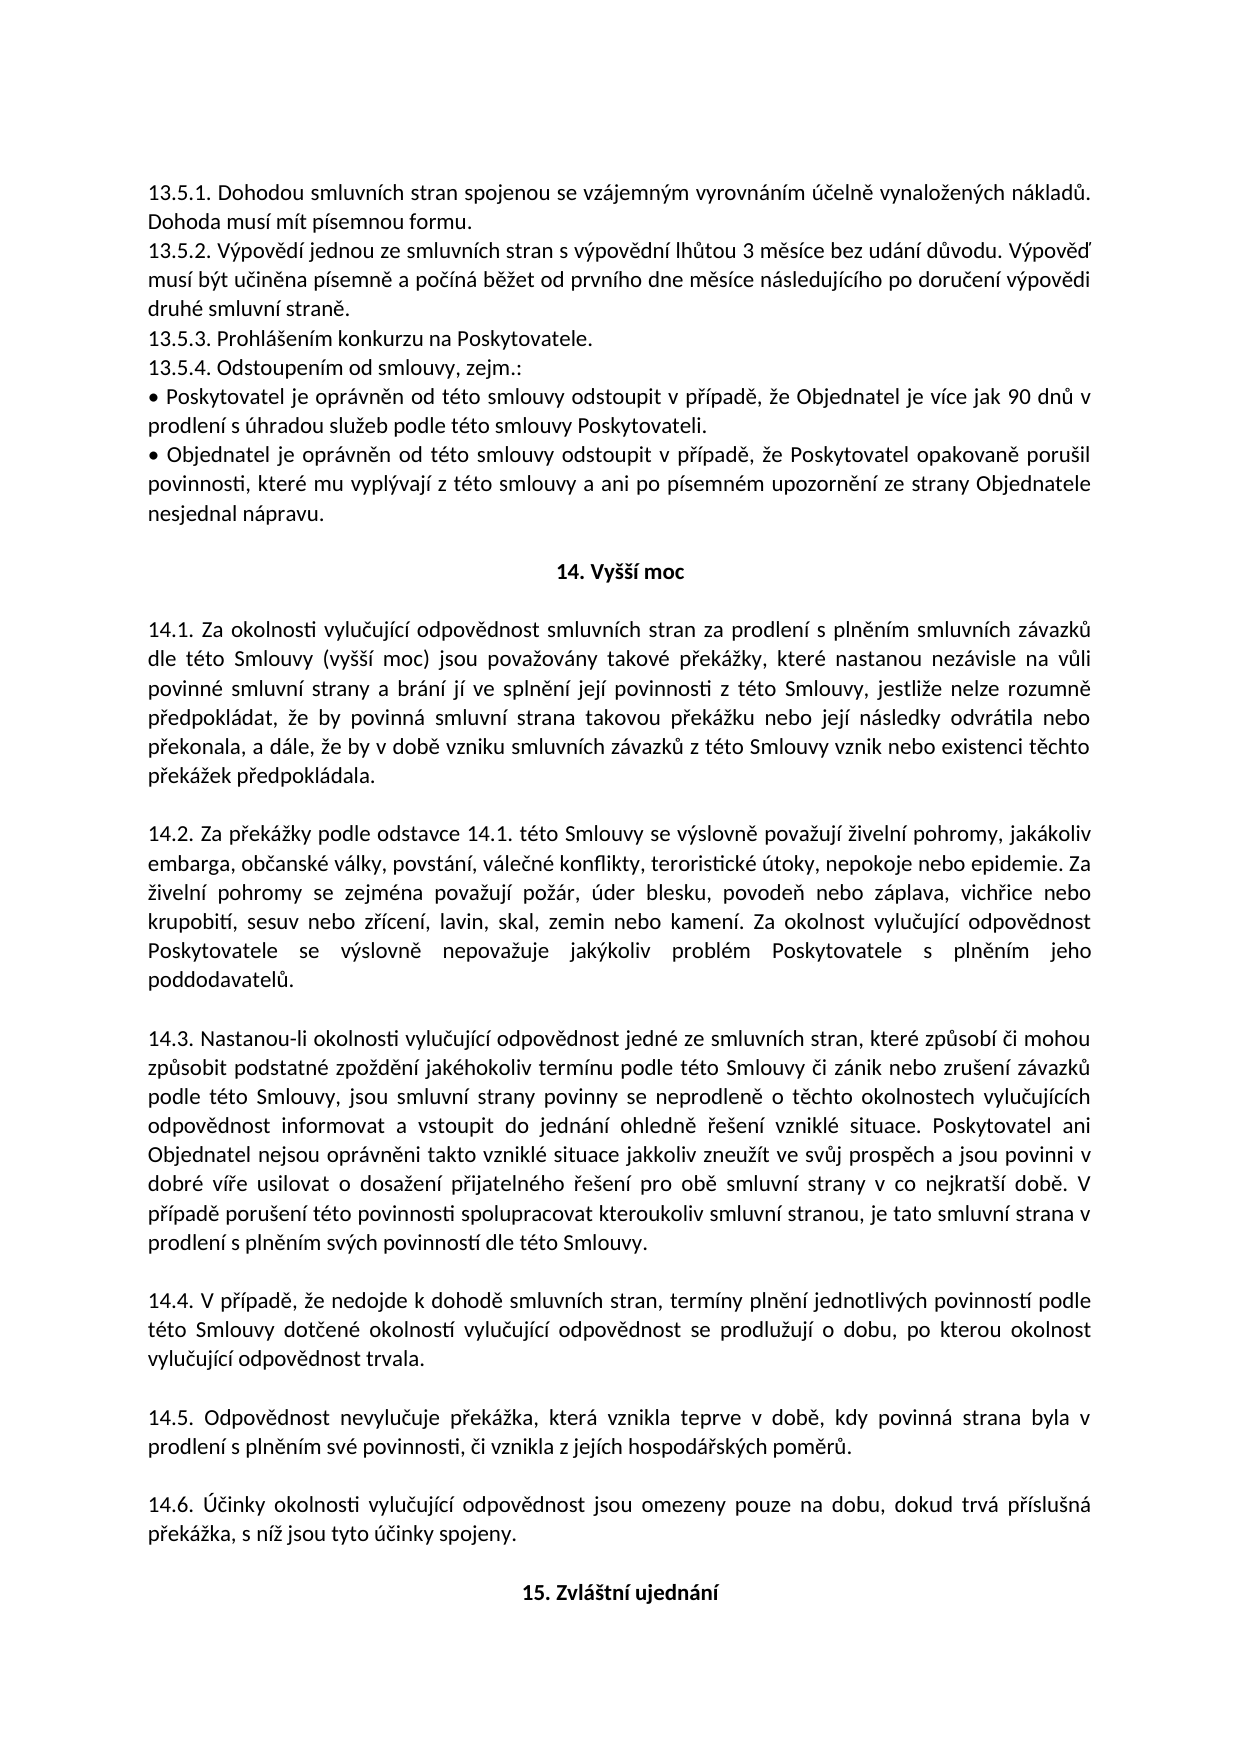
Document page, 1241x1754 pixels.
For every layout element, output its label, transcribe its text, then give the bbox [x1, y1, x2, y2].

text • Objednatel je oprávněn od této smlouvy odstoupit v případě, že Poskytovatel opakovaně porušil povinnosti, které mu vyplývají z této smlouvy a ani po písemném upozornění ze strany Objednatele nesjednal nápravu. [148, 439, 1093, 527]
text 14. Vyšší moc [148, 556, 1093, 585]
text 13.5.2. Výpovědí jednou ze smluvních stran s výpovědní lhůtou 3 měsíce bez udání důvodu. Výpověď musí být učiněna písemně a počíná běžet od prvního dne měsíce následujícího po doručení výpovědi druhé smluvní straně. [148, 235, 1093, 323]
text 13.5.4. Odstoupením od smlouvy, zejm.: [148, 352, 1093, 381]
text • Poskytovatel je oprávněn od této smlouvy odstoupit v případě, že Objednatel je více jak 90 dnů v prodlení s úhradou služeb podle této smlouvy Poskytovateli. [148, 381, 1093, 439]
text 15. Zvláštní ujednání [148, 1577, 1093, 1606]
text 14.6. Účinky okolnosti vylučující odpovědnost jsou omezeny pouze na dobu, dokud trvá příslušná překážka, s níž jsou tyto účinky spojeny. [148, 1489, 1093, 1548]
text 13.5.3. Prohlášením konkurzu na Poskytovatele. [148, 323, 1093, 352]
text 14.5. Odpovědnost nevylučuje překážka, která vznikla teprve v době, kdy povinná strana byla v prodlení s plněním své povinnosti, či vznikla z jejích hospodářských poměrů. [148, 1402, 1093, 1460]
text 14.3. Nastanou-li okolnosti vylučující odpovědnost jedné ze smluvních stran, které způsobí či mohou způsobit podstatné zpoždění jakéhokoliv termínu podle této Smlouvy či zánik nebo zrušení závazků podle této Smlouvy, jsou smluvní strany povinny se neprodleně o těchto okolnostech vylučujících odpovědnost informovat a vstoupit do jednání ohledně řešení vzniklé situace. Poskytovatel ani Objednatel nejsou oprávněni takto vzniklé situace jakkoliv zneužít ve svůj prospěch a jsou povinni v dobré víře usilovat o dosažení přijatelného řešení pro obě smluvní strany v co nejkratší době. V případě porušení této povinnosti spolupracovat kteroukoliv smluvní stranou, je tato smluvní strana v prodlení s plněním svých povinností dle této Smlouvy. [148, 1023, 1093, 1256]
text 13.5.1. Dohodou smluvních stran spojenou se vzájemným vyrovnáním účelně vynaložených nákladů. Dohoda musí mít písemnou formu. [148, 177, 1093, 235]
text 14.1. Za okolnosti vylučující odpovědnost smluvních stran za prodlení s plněním smluvních závazků dle této Smlouvy (vyšší moc) jsou považovány takové překážky, které nastanou nezávisle na vůli povinné smluvní strany a brání jí ve splnění její povinnosti z této Smlouvy, jestliže nelze rozumně předpokládat, že by povinná smluvní strana takovou překážku nebo její následky odvrátila nebo překonala, a dále, že by v době vzniku smluvních závazků z této Smlouvy vznik nebo existenci těchto překážek předpokládala. [148, 614, 1093, 789]
text 14.2. Za překážky podle odstavce 14.1. této Smlouvy se výslovně považují živelní pohromy, jakákoliv embarga, občanské války, povstání, válečné konflikty, teroristické útoky, nepokoje nebo epidemie. Za živelní pohromy se zejména považují požár, úder blesku, povodeň nebo záplava, vichřice nebo krupobití, sesuv nebo zřícení, lavin, skal, zemin nebo kamení. Za okolnost vylučující odpovědnost Poskytovatele se výslovně nepovažuje jakýkoliv problém Poskytovatele s plněním jeho poddodavatelů. [148, 818, 1093, 993]
text 14.4. V případě, že nedojde k dohodě smluvních stran, termíny plnění jednotlivých povinností podle této Smlouvy dotčené okolností vylučující odpovědnost se prodlužují o dobu, po kterou okolnost vylučující odpovědnost trvala. [148, 1285, 1093, 1373]
